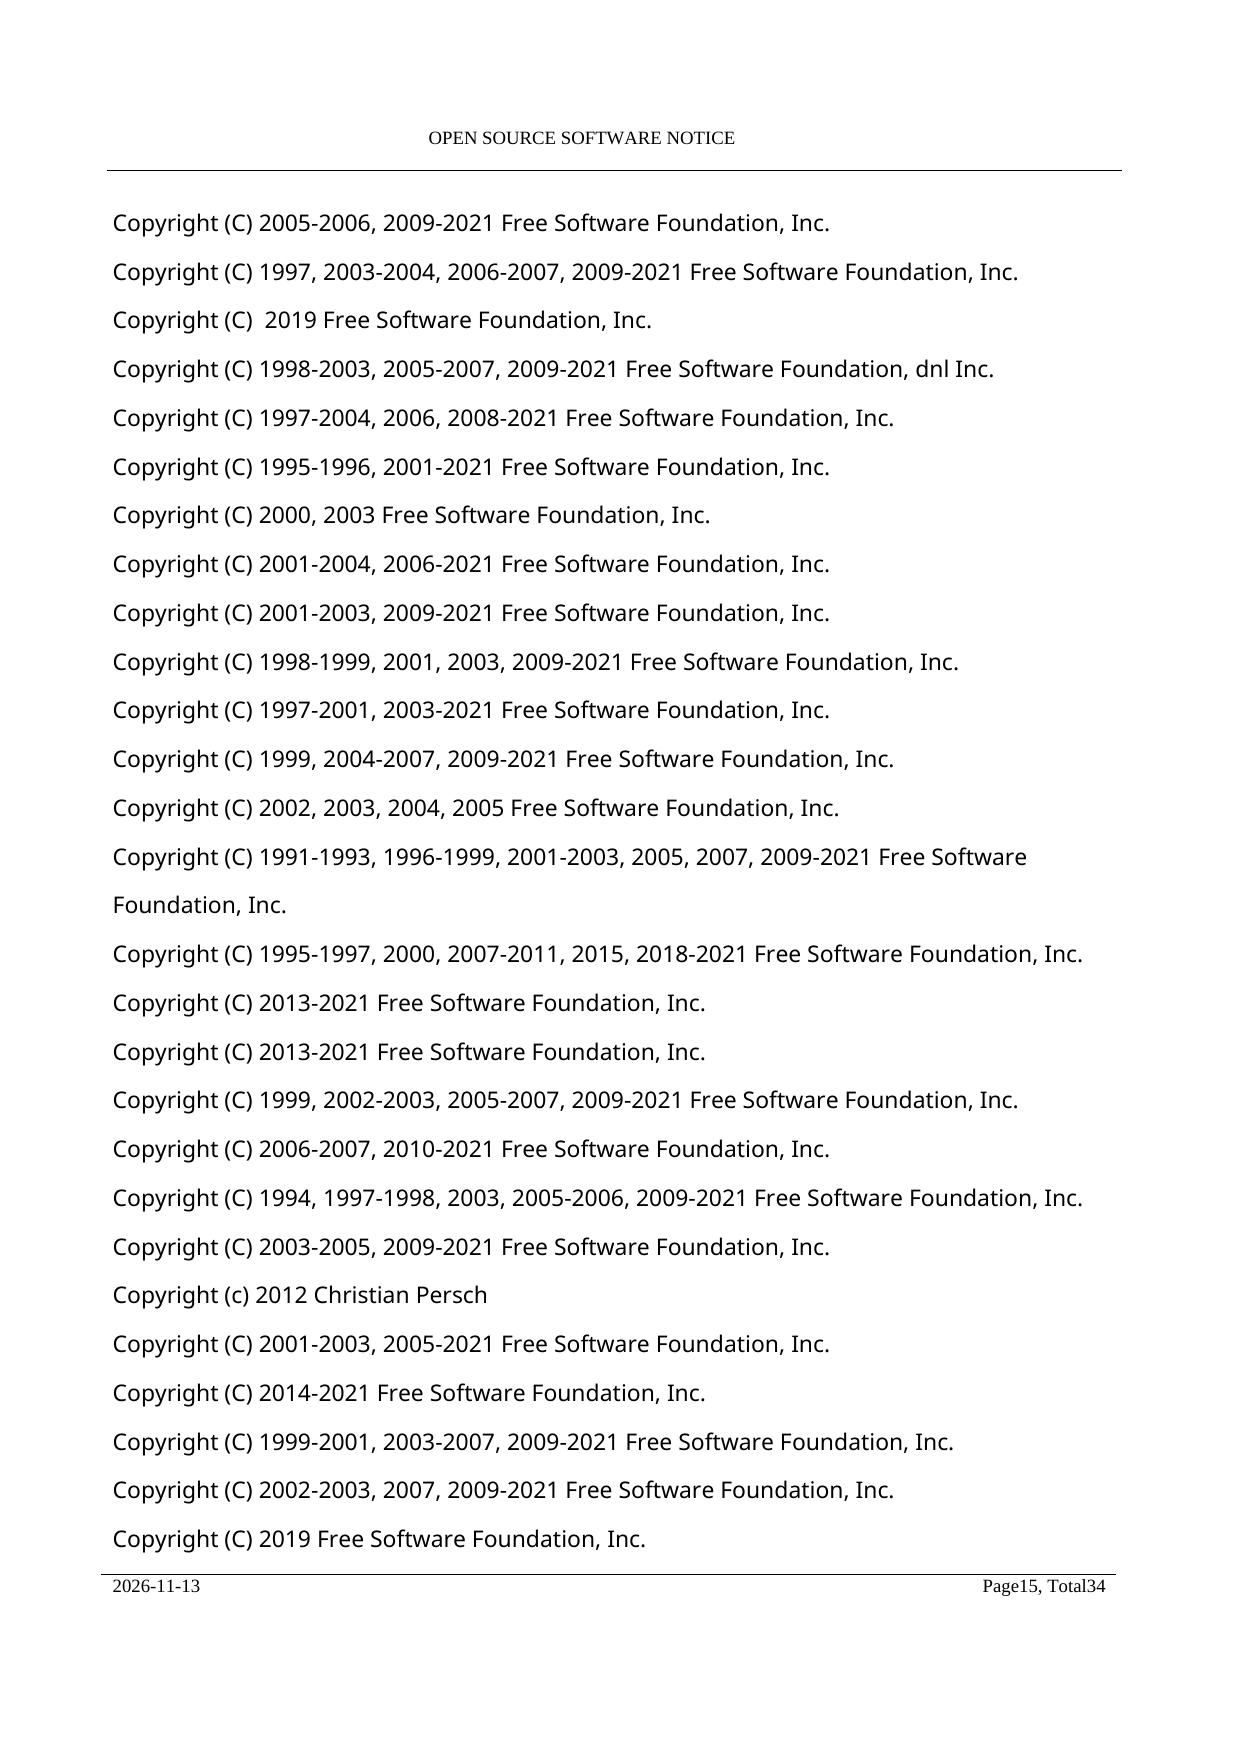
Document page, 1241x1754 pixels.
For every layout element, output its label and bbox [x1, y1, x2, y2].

text [112, 206, 1128, 1555]
